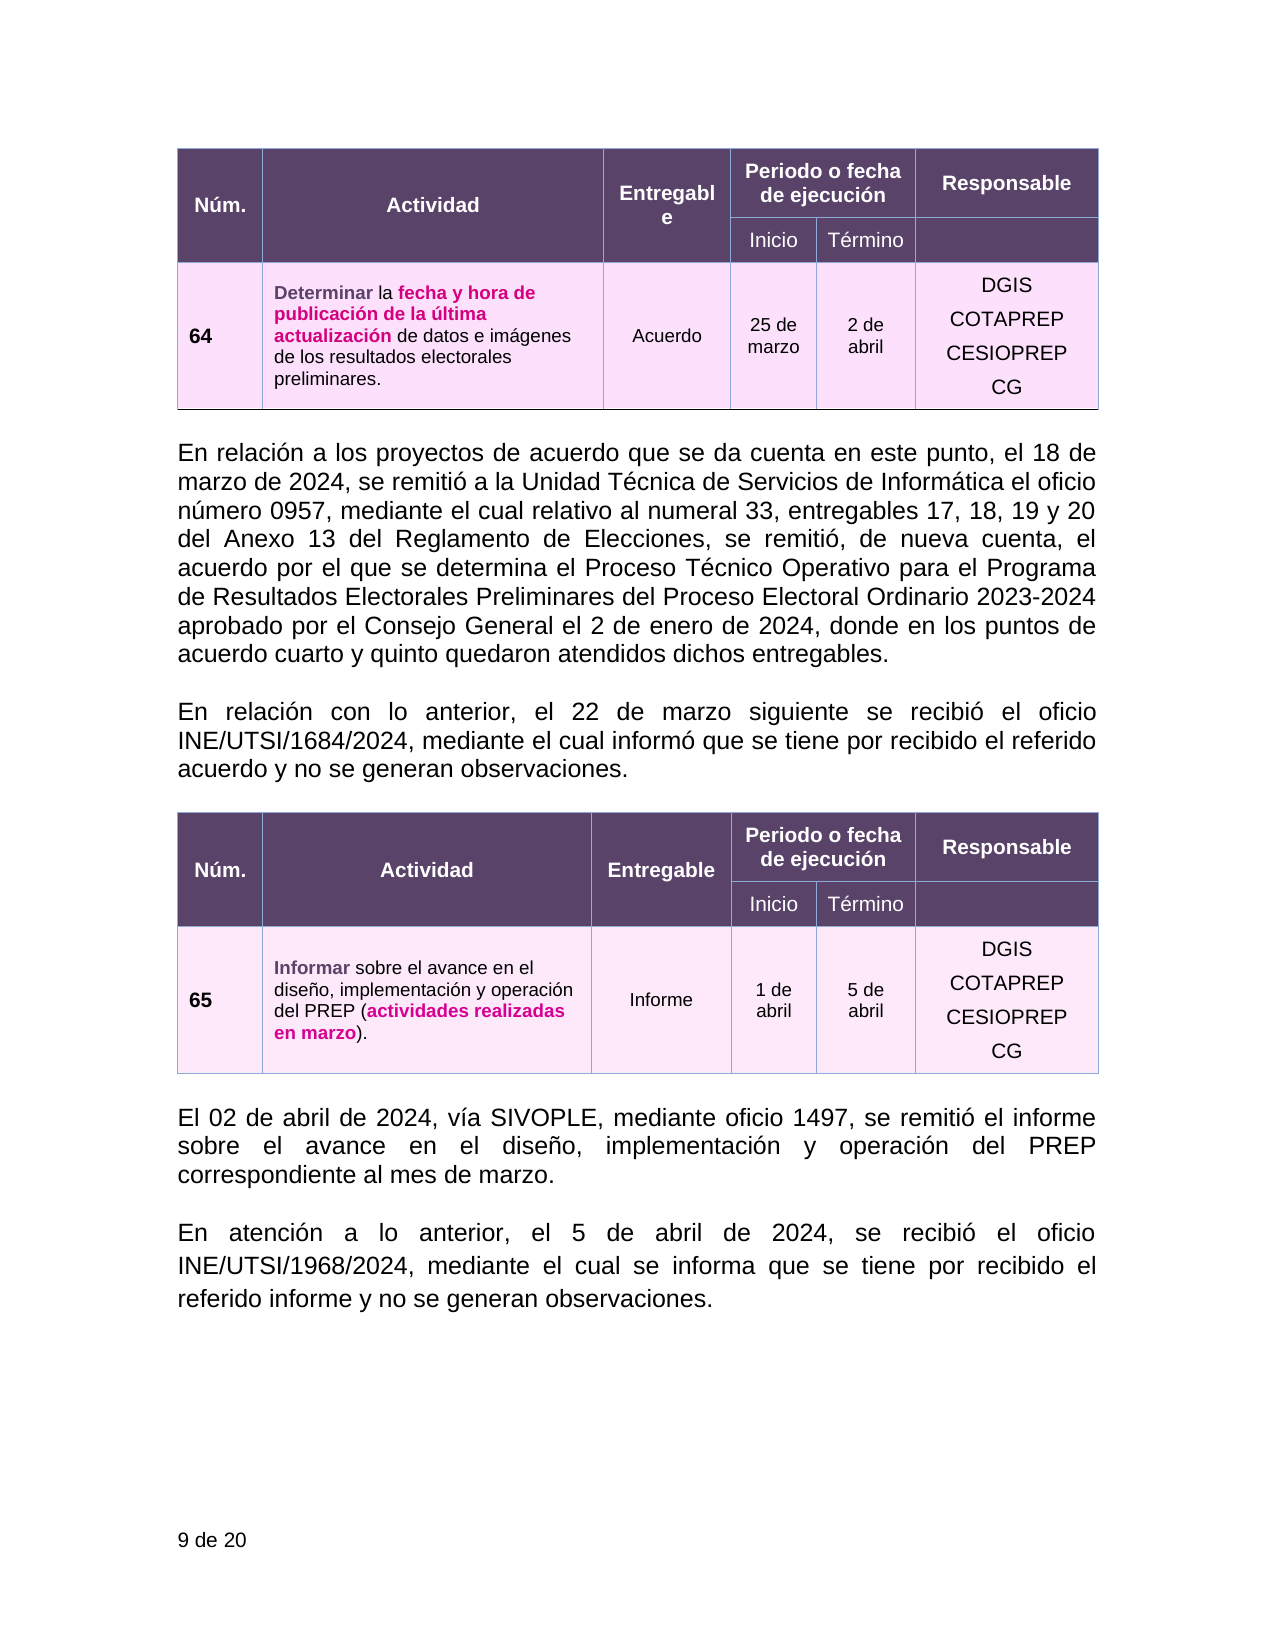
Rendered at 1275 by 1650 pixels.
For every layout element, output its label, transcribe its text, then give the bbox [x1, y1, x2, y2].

table_header Responsable [916, 149, 1098, 217]
table_cell Inicio [732, 882, 816, 926]
table_cell [916, 882, 1098, 926]
table_header Entregable [592, 813, 731, 926]
table_cell Informe [592, 927, 731, 1073]
table_header Núm. [178, 149, 262, 262]
table_cell 2 de abril [817, 263, 915, 408]
table_cell 65 [178, 927, 262, 1073]
table_header Responsable [916, 813, 1098, 881]
table_header Actividad [263, 149, 603, 262]
text El 02 de abril de 2024, vía SIVOPLE, mediante oficio 1497, se remitió el informe sobre el avance en el diseño, implementación y operación del PREP correspondiente al mes de marzo. [177, 1103, 1098, 1189]
table_cell Inicio [731, 218, 816, 262]
table_cell DGIS COTAPREP CESIOPREP CG [916, 927, 1098, 1073]
text En relación con lo anterior, el 22 de marzo siguiente se recibió el oficio INE/UTSI/1684/2024, mediante el cual informó que se tiene por recibido el referido acuerdo y no se generan observaciones. [177, 697, 1098, 783]
table_cell Informar sobre el avance en el diseño, implementación y operación del PREP (actividades realizadas en marzo). [263, 927, 591, 1073]
table_cell Término [817, 218, 915, 262]
table_cell 1 de abril [732, 927, 816, 1073]
table_header Núm. [178, 813, 262, 926]
table_cell 64 [178, 263, 262, 408]
table_cell Determinar la fecha y hora de publicación de la última actualización de datos e imágenes de los resultados electorales preliminares. [263, 263, 603, 408]
table_cell Acuerdo [604, 263, 730, 408]
table_header Entregable [604, 149, 730, 262]
table_cell [916, 218, 1098, 262]
text En atención a lo anterior, el 5 de abril de 2024, se recibió el oficio INE/UTSI/1968/2024, mediante el cual se informa que se tiene por recibido el referido informe y no se generan observaciones. [177, 1218, 1098, 1312]
text En relación a los proyectos de acuerdo que se da cuenta en este punto, el 18 de marzo de 2024, se remitió a la Unidad Técnica de Servicios de Informática el oficio número 0957, mediante el cual relativo al numeral 33, entregables 17, 18, 19 y 20 del Anexo 13 del Reglamento de Elecciones, se remitió, de nueva cuenta, el acuerdo por el que se determina el Proceso Técnico Operativo para el Programa de Resultados Electorales Preliminares del Proceso Electoral Ordinario 2023-2024 aprobado por el Consejo General el 2 de enero de 2024, donde en los puntos de acuerdo cuarto y quinto quedaron atendidos dichos entregables. [177, 438, 1098, 668]
table_cell 25 de marzo [731, 263, 816, 408]
table_cell 5 de abril [817, 927, 915, 1073]
table_cell Término [817, 882, 915, 926]
table_cell DGIS COTAPREP CESIOPREP CG [916, 263, 1098, 408]
table_header Periodo o fecha de ejecución [731, 149, 915, 217]
table_header Actividad [263, 813, 591, 926]
table_header Periodo o fecha de ejecución [732, 813, 915, 881]
